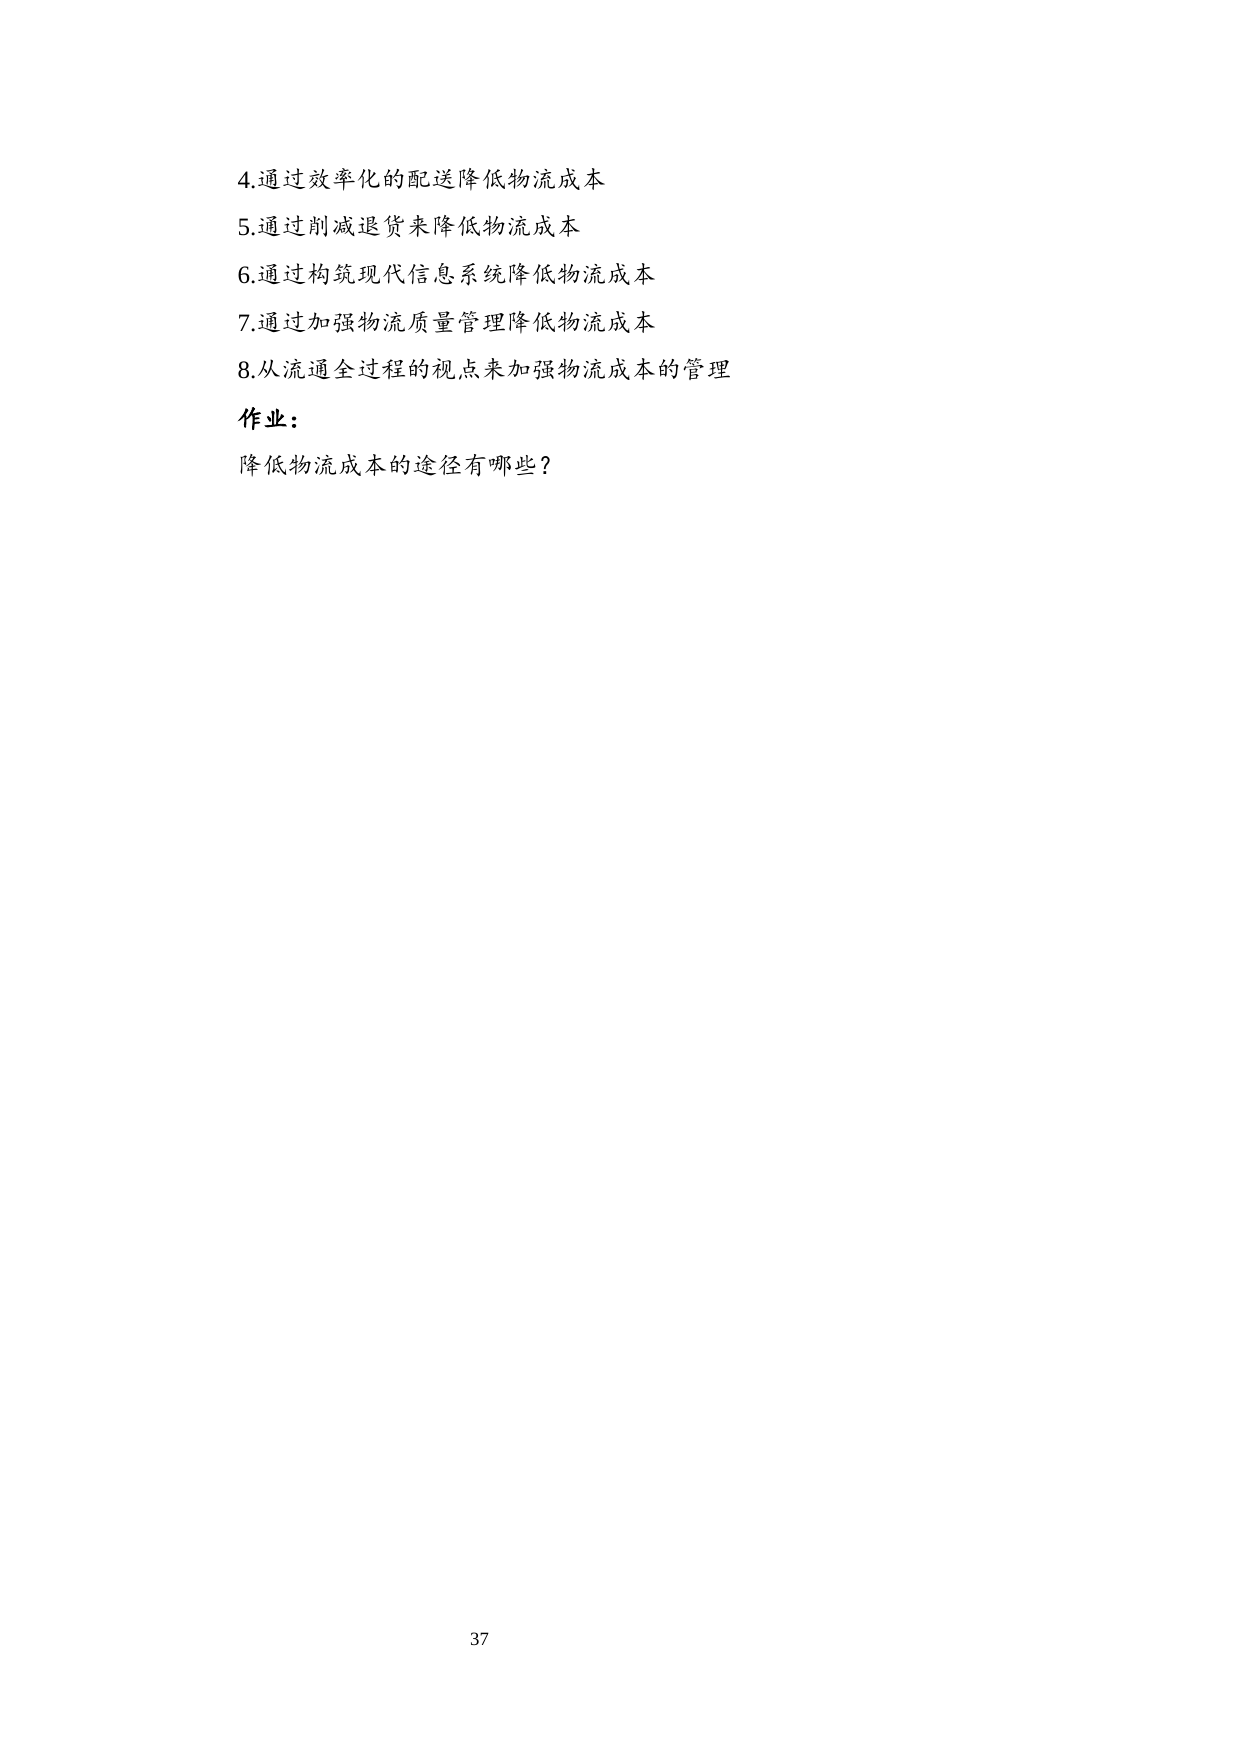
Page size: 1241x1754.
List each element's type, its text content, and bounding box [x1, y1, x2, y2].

list 6.通过构筑现代信息系统降低物流成本 [187, 257, 1053, 290]
list 作业： [187, 401, 1053, 433]
list 5.通过削减退货来降低物流成本 [187, 210, 1053, 242]
list 8.从流通全过程的视点来加强物流成本的管理 [187, 353, 1053, 385]
list 降低物流成本的途径有哪些？ [187, 447, 1053, 480]
list 7.通过加强物流质量管理降低物流成本 [187, 305, 1053, 338]
list 4.通过效率化的配送降低物流成本 [187, 162, 1053, 194]
